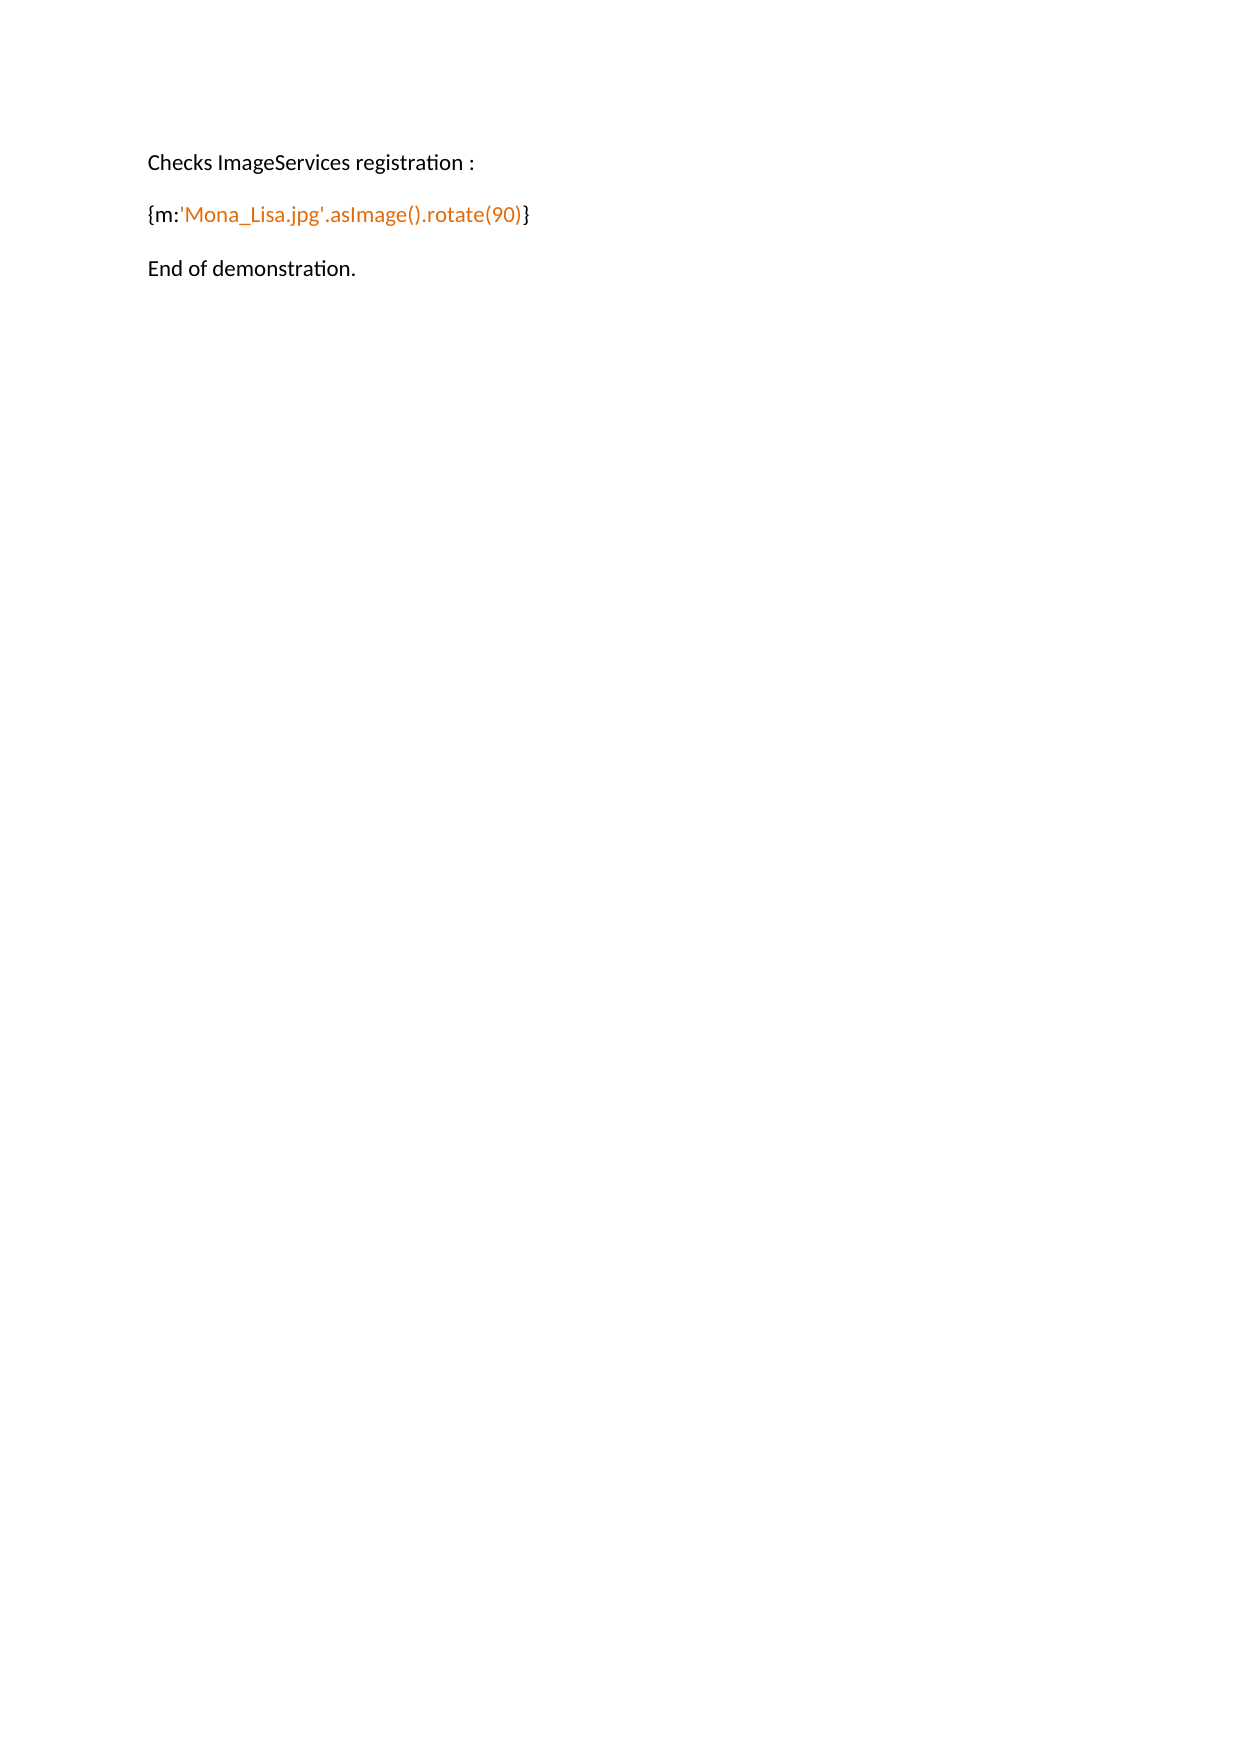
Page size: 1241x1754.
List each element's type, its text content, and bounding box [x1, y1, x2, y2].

text Checks ImageServices registration : [148, 148, 1093, 176]
text End of demonstration. [148, 254, 1093, 282]
text {m:'Mona_Lisa.jpg'.asImage().rotate(90)} [148, 201, 1093, 229]
